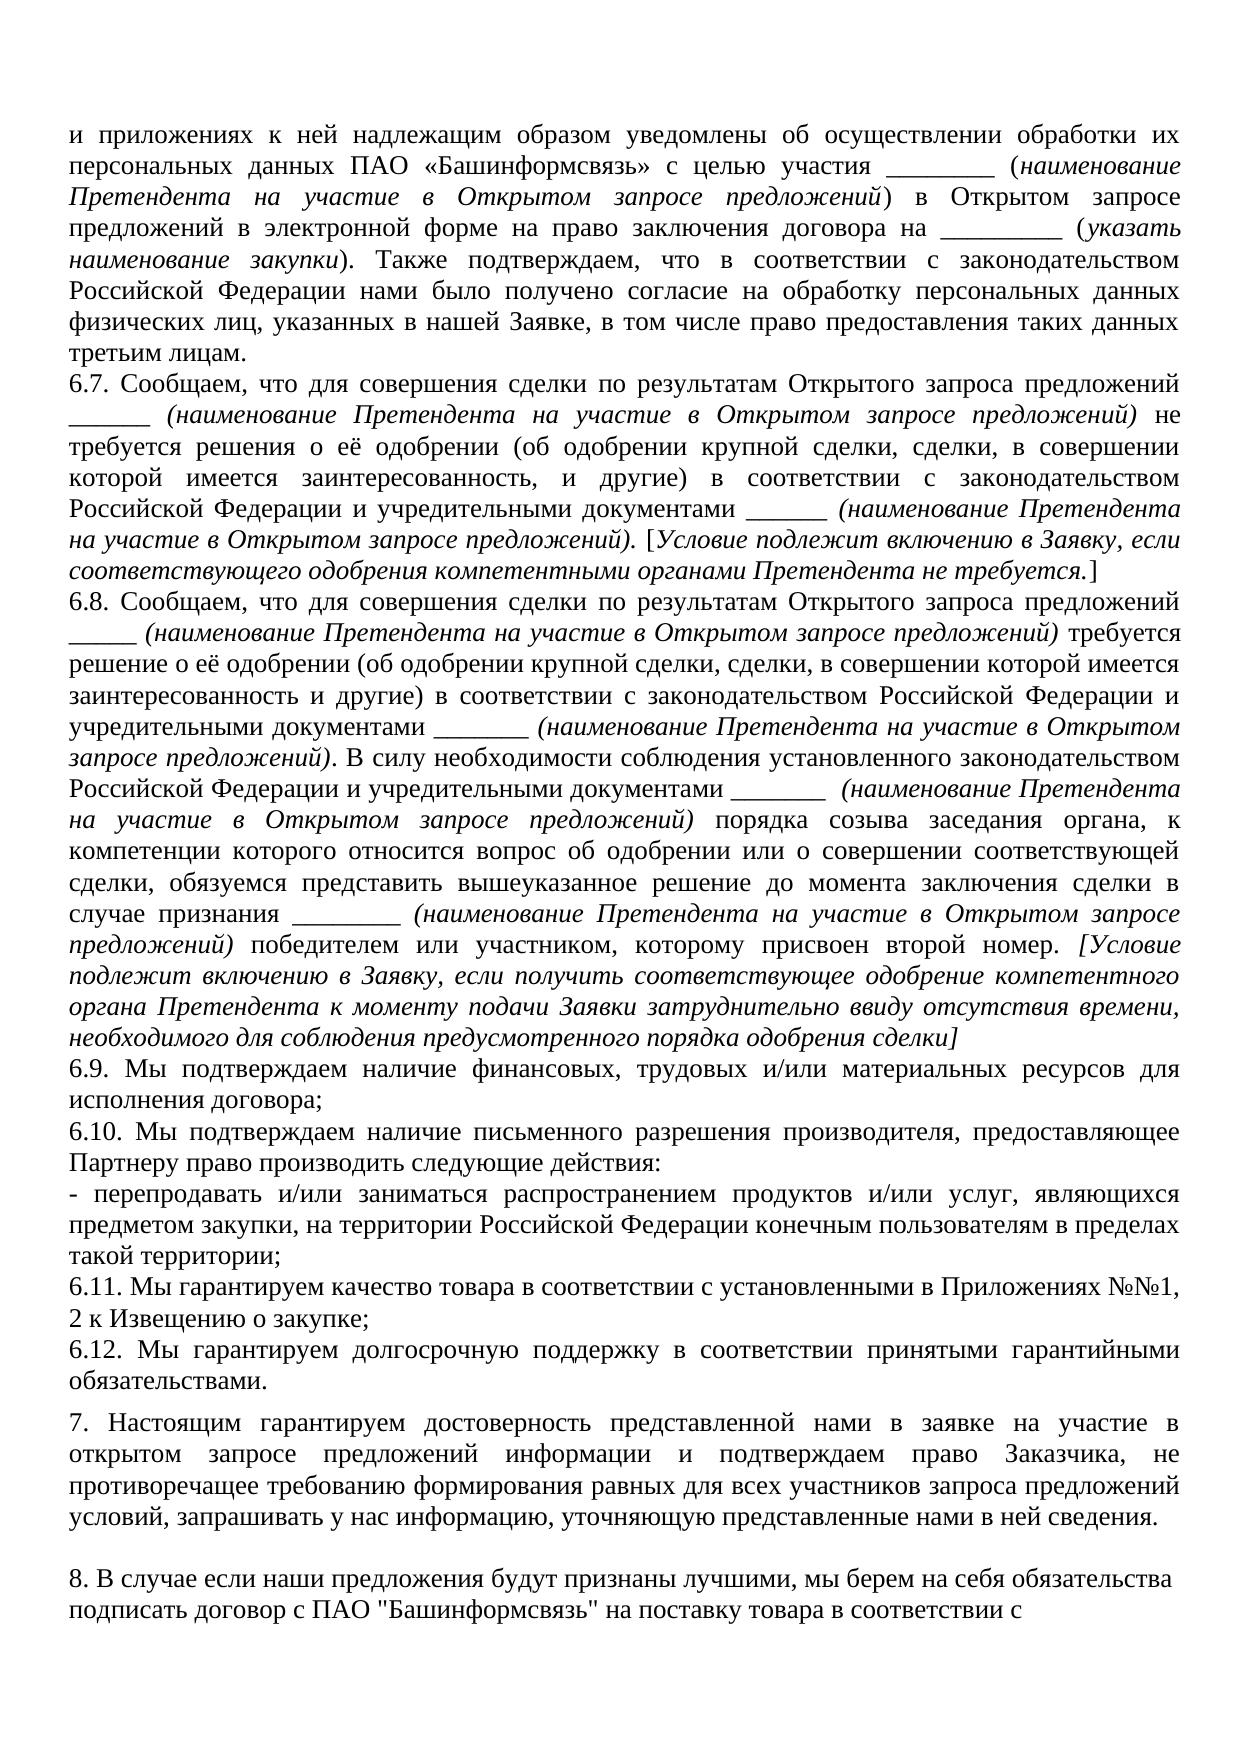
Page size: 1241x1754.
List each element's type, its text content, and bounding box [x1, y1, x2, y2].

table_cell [58, 118, 1192, 1395]
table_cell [58, 1531, 1192, 1624]
table_cell 7. Настоящим гарантируем достоверность представленной нами в заявке на участие в открытом запросе предложений информации и подтверждаем право Заказчика, не противоречащее требованию формирования равных для всех участников запроса предложений условий, запрашивать у нас информацию, уточняющую представленные нами в ней сведения. [58, 1395, 1192, 1531]
